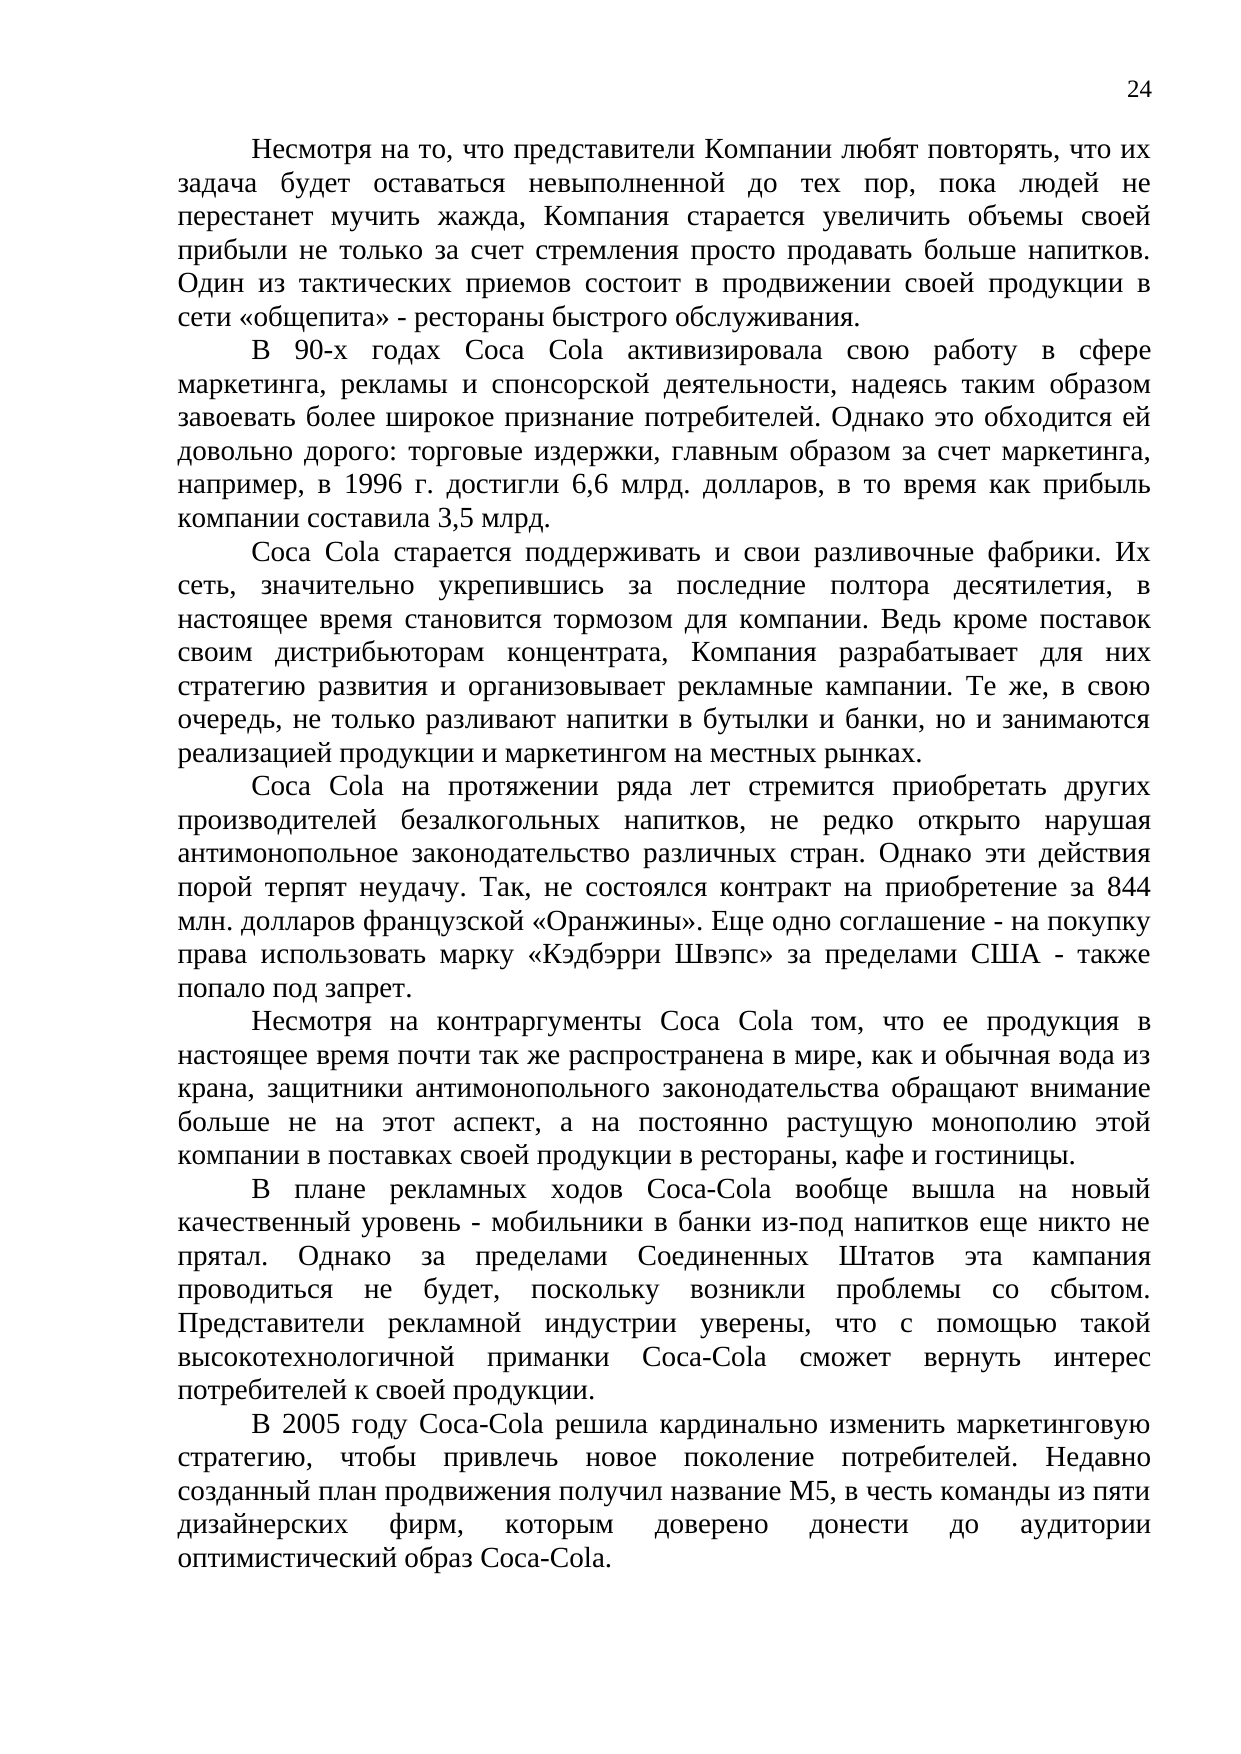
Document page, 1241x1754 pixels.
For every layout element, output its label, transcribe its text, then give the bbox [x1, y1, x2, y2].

text Несмотря на то, что представители Компании любят повторять, что их задача будет оставаться невыполненной до тех пор, пока людей не перестанет мучить жажда, Компания старается увеличить объемы своей прибыли не только за счет стремления просто продавать больше напитков. Один из тактических приемов состоит в продвижении своей продукции в сети «общепита» - рестораны быстрого обслуживания. [177, 131, 1152, 332]
text Coca Cola на протяжении ряда лет стремится приобретать других производителей безалкогольных напитков, не редко открыто нарушая антимонопольное законодательство различных стран. Однако эти действия порой терпят неудачу. Так, не состоялся контракт на приобретение за 844 млн. долларов французской «Оранжины». Еще одно соглашение - на покупку права использовать марку «Кэдбэрри Швэпс» за пределами США - также попало под запрет. [177, 768, 1152, 1003]
text В плане рекламных ходов Coca-Cola вообще вышла на новый качественный уровень - мобильники в банки из-под напитков еще никто не прятал. Однако за пределами Соединенных Штатов эта кампания проводиться не будет, поскольку возникли проблемы со сбытом. Представители рекламной индустрии уверены, что с помощью такой высокотехнологичной приманки Coca-Cola сможет вернуть интерес потребителей к своей продукции. [177, 1171, 1152, 1406]
text В 2005 году Coca-Cola решила кардинально изменить маркетинговую стратегию, чтобы привлечь новое поколение потребителей. Недавно созданный план продвижения получил название M5, в честь команды из пяти дизайнерских фирм, которым доверено донести до аудитории оптимистический образ Coca-Cola. [177, 1406, 1152, 1573]
text Несмотря на контраргументы Coca Cola том, что ее продукция в настоящее время почти так же распространена в мире, как и обычная вода из крана, защитники антимонопольного законодательства обращают внимание больше не на этот аспект, а на постоянно растущую монополию этой компании в поставках своей продукции в рестораны, кафе и гостиницы. [177, 1003, 1152, 1171]
text В 90-х годах Coca Cola активизировала свою работу в сфере маркетинга, рекламы и спонсорской деятельности, надеясь таким образом завоевать более широкое признание потребителей. Однако это обходится ей довольно дорого: торговые издержки, главным образом за счет маркетинга, например, в 1996 г. достигли 6,6 млрд. долларов, в то время как прибыль компании составила 3,5 млрд. [177, 332, 1152, 534]
text Coca Cola старается поддерживать и свои разливочные фабрики. Их сеть, значительно укрепившись за последние полтора десятилетия, в настоящее время становится тормозом для компании. Ведь кроме поставок своим дистрибьюторам концентрата, Компания разрабатывает для них стратегию развития и организовывает рекламные кампании. Те же, в свою очередь, не только разливают напитки в бутылки и банки, но и занимаются реализацией продукции и маркетингом на местных рынках. [177, 534, 1152, 768]
